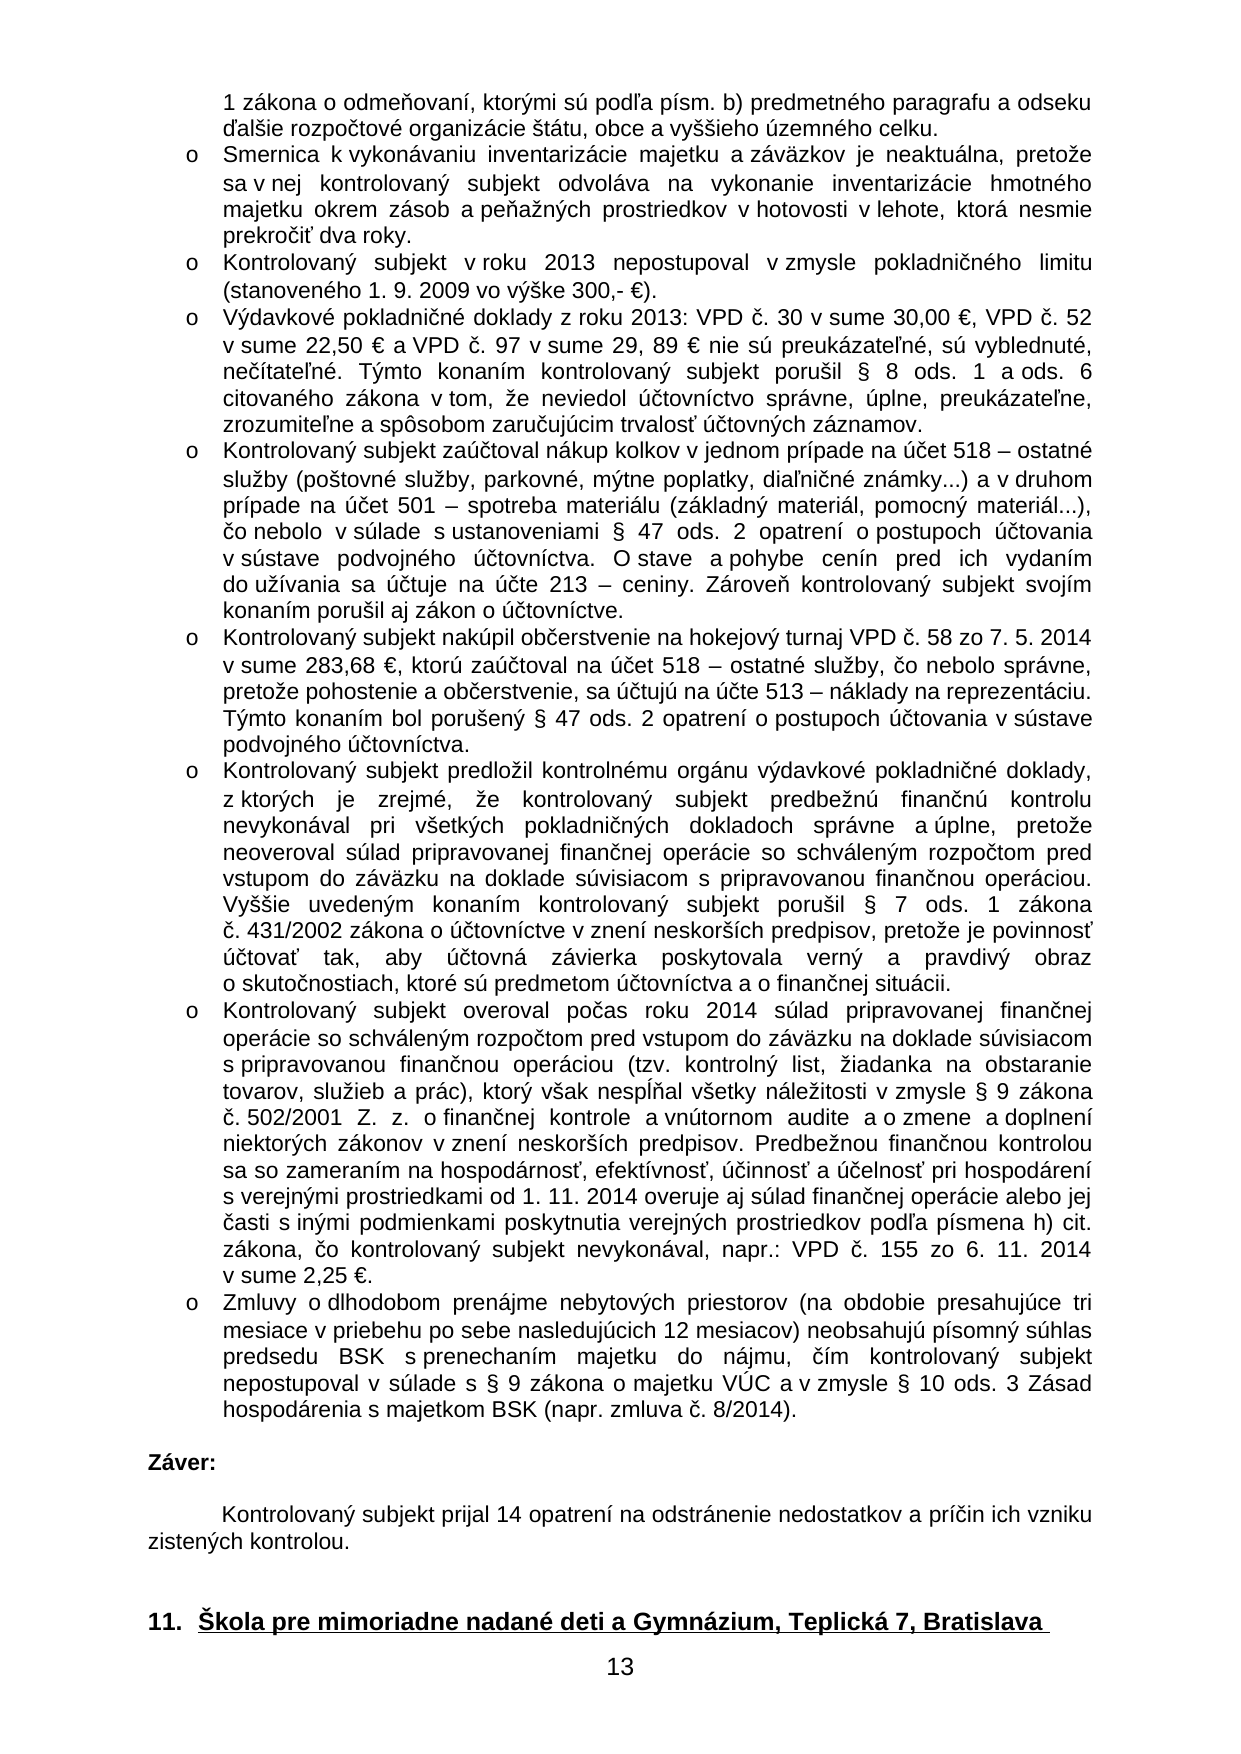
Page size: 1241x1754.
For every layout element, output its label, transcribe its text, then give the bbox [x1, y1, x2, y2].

list Kontrolovaný subjekt nakúpil občerstvenie na hokejový turnaj VPD č. 58 zo 7. 5. 2014 v sume 283,68 €, ktorú zaúčtoval na účet 518 – ostatné služby, čo nebolo správne, pretože pohostenie a občerstvenie, sa účtujú na účte 513 – náklady na reprezentáciu. Týmto konaním bol porušený § 47 ods. 2 opatrení o postupoch účtovania v sústave podvojného účtovníctva. [185, 624, 1092, 757]
list Kontrolovaný subjekt zaúčtoval nákup kolkov v jednom prípade na účet 518 – ostatné služby (poštovné služby, parkovné, mýtne poplatky, diaľničné známky...) a v druhom prípade na účet 501 – spotreba materiálu (základný materiál, pomocný materiál...), čo nebolo v súlade s ustanoveniami § 47 ods. 2 opatrení o postupoch účtovania v sústave podvojného účtovníctva. O stave a pohybe cenín pred ich vydaním do užívania sa účtuje na účte 213 – ceniny. Zároveň kontrolovaný subjekt svojím konaním porušil aj zákon o účtovníctve. [185, 437, 1092, 624]
text Záver: [148, 1448, 1092, 1475]
list Kontrolovaný subjekt v roku 2013 nepostupoval v zmysle pokladničného limitu (stanoveného 1. 9. 2009 vo výške 300,- €). [185, 249, 1092, 303]
list Kontrolovaný subjekt predložil kontrolnému orgánu výdavkové pokladničné doklady, z ktorých je zrejmé, že kontrolovaný subjekt predbežnú finančnú kontrolu nevykonával pri všetkých pokladničných dokladoch správne a úplne, pretože neoveroval súlad pripravovanej finančnej operácie so schváleným rozpočtom pred vstupom do záväzku na doklade súvisiacom s pripravovanou finančnou operáciou. Vyššie uvedeným konaním kontrolovaný subjekt porušil § 7 ods. 1 zákona č. 431/2002 zákona o účtovníctve v znení neskorších predpisov, pretože je povinnosť účtovať tak, aby účtovná závierka poskytovala verný a pravdivý obraz o skutočnostiach, ktoré sú predmetom účtovníctva a o finančnej situácii. [185, 757, 1092, 997]
list Škola pre mimoriadne nadané deti a Gymnázium, Teplická 7, Bratislava [148, 1607, 1092, 1635]
list Smernica k vykonávaniu inventarizácie majetku a záväzkov je neaktuálna, pretože sa v nej kontrolovaný subjekt odvoláva na vykonanie inventarizácie hmotného majetku okrem zásob a peňažných prostriedkov v hotovosti v lehote, ktorá nesmie prekročiť dva roky. [185, 141, 1092, 249]
list Zmluvy o dlhodobom prenájme nebytových priestorov (na obdobie presahujúce tri mesiace v priebehu po sebe nasledujúcich 12 mesiacov) neobsahujú písomný súhlas predsedu BSK s prenechaním majetku do nájmu, čím kontrolovaný subjekt nepostupoval v súlade s § 9 zákona o majetku VÚC a v zmysle § 10 ods. 3 Zásad hospodárenia s majetkom BSK (napr. zmluva č. 8/2014). [185, 1288, 1092, 1422]
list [185, 89, 1092, 141]
text Kontrolovaný subjekt prijal 14 opatrení na odstránenie nedostatkov a príčin ich vzniku zistených kontrolou. [148, 1501, 1092, 1554]
list Kontrolovaný subjekt overoval počas roku 2014 súlad pripravovanej finančnej operácie so schváleným rozpočtom pred vstupom do záväzku na doklade súvisiacom s pripravovanou finančnou operáciou (tzv. kontrolný list, žiadanka na obstaranie tovarov, služieb a prác), ktorý však nespĺňal všetky náležitosti v zmysle § 9 zákona č. 502/2001 Z. z. o finančnej kontrole a vnútornom audite a o zmene a doplnení niektorých zákonov v znení neskorších predpisov. Predbežnou finančnou kontrolou sa so zameraním na hospodárnosť, efektívnosť, účinnosť a účelnosť pri hospodárení s verejnými prostriedkami od 1. 11. 2014 overuje aj súlad finančnej operácie alebo jej časti s inými podmienkami poskytnutia verejných prostriedkov podľa písmena h) cit. zákona, čo kontrolovaný subjekt nevykonával, napr.: VPD č. 155 zo 6. 11. 2014 v sume 2,25 €. [185, 997, 1092, 1288]
list Výdavkové pokladničné doklady z roku 2013: VPD č. 30 v sume 30,00 €, VPD č. 52 v sume 22,50 € a VPD č. 97 v sume 29, 89 € nie sú preukázateľné, sú vyblednuté, nečítateľné. Týmto konaním kontrolovaný subjekt porušil § 8 ods. 1 a ods. 6 citovaného zákona v tom, že neviedol účtovníctvo správne, úplne, preukázateľne, zrozumiteľne a spôsobom zaručujúcim trvalosť účtovných záznamov. [185, 303, 1092, 437]
